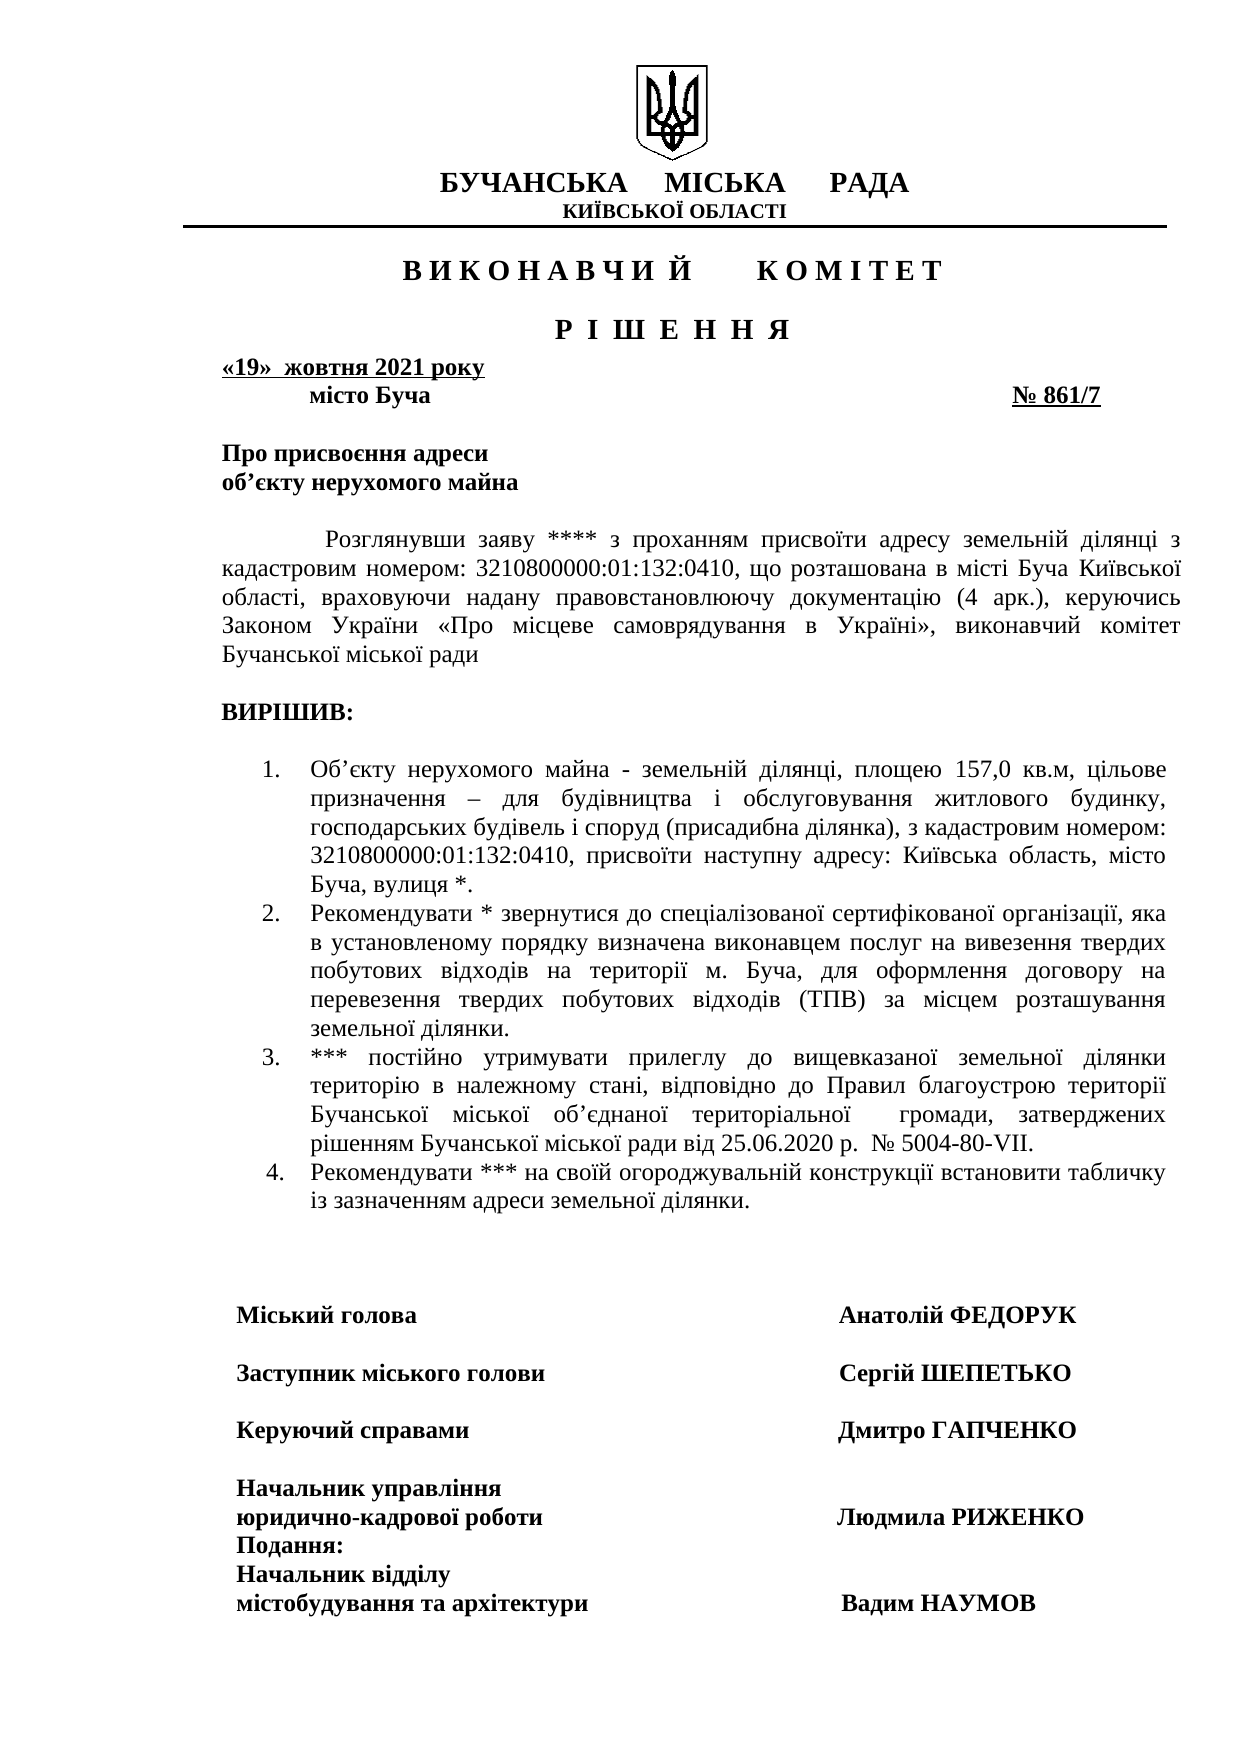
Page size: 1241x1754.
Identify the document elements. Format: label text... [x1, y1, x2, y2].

list Об’єкту нерухомого майна - земельній ділянці, площею 157,0 кв.м, цільове призначення – для будівництва і обслуговування житлового будинку, господарських будівель і споруд (присадибна ділянка), з кадастровим номером: 3210800000:01:132:0410, присвоїти наступну адресу: Київська область, місто Буча, вулиця *. [262, 754, 1167, 898]
text Міський голова Анатолій ФЕДОРУК [236, 1300, 1167, 1329]
text В И К О Н А В Ч И Й К О М І Т Е Т [177, 253, 1167, 287]
text Начальник відділу [236, 1559, 1167, 1588]
text ВИРІШИВ: [177, 697, 1167, 725]
text місто Буча № 861/7 [222, 380, 1167, 409]
text Заступник міського голови Сергій ШЕПЕТЬКО [236, 1358, 1167, 1387]
text Подання: [236, 1530, 1167, 1559]
list *** постійно утримувати прилеглу до вищевказаної земельної ділянки територію в належному стані, відповідно до Правил благоустрою території Бучанської міської об’єднаної територіальної громади, затверджених рішенням Бучанської міської ради від 25.06.2020 р. № 5004-80-VII. [262, 1042, 1167, 1157]
list Рекомендувати *** на своїй огороджувальній конструкції встановити табличку із зазначенням адреси земельної ділянки. [266, 1157, 1167, 1214]
text Начальник управління [236, 1473, 1167, 1502]
list Рекомендувати * звернутися до спеціалізованої сертифікованої організації, яка в установленому порядку визначена виконавцем послуг на вивезення твердих побутових відходів на території м. Буча, для оформлення договору на перевезення твердих побутових відходів (ТПВ) за місцем розташування земельної ділянки. [262, 898, 1167, 1042]
text Розглянувши заяву **** з проханням присвоїти адресу земельній ділянці з кадастровим номером: 3210800000:01:132:0410, що розташована в місті Буча Київської області, враховуючи надану правовстановлюючу документацію (4 арк.), керуючись Законом України «Про місцеве самоврядування в Україні», виконавчий комітет Бучанської міської ради [222, 524, 1181, 668]
text «19» жовтня 2021 року [222, 352, 1167, 380]
text містобудування та архітектури Вадим НАУМОВ [236, 1588, 1167, 1617]
text об’єкту нерухомого майна [222, 467, 1167, 495]
text юридично-кадрової роботи Людмила РИЖЕНКО [236, 1502, 1167, 1530]
text Р І Ш Е Н Н Я [177, 312, 1167, 345]
text БУЧАНСЬКА МІСЬКА РАДА [183, 165, 1167, 199]
text Про присвоєння адреси [222, 438, 1167, 467]
text Керуючий справами Дмитро ГАПЧЕНКО [236, 1415, 1167, 1444]
text КИЇВСЬКОЇ ОБЛАСТІ [183, 199, 1167, 225]
